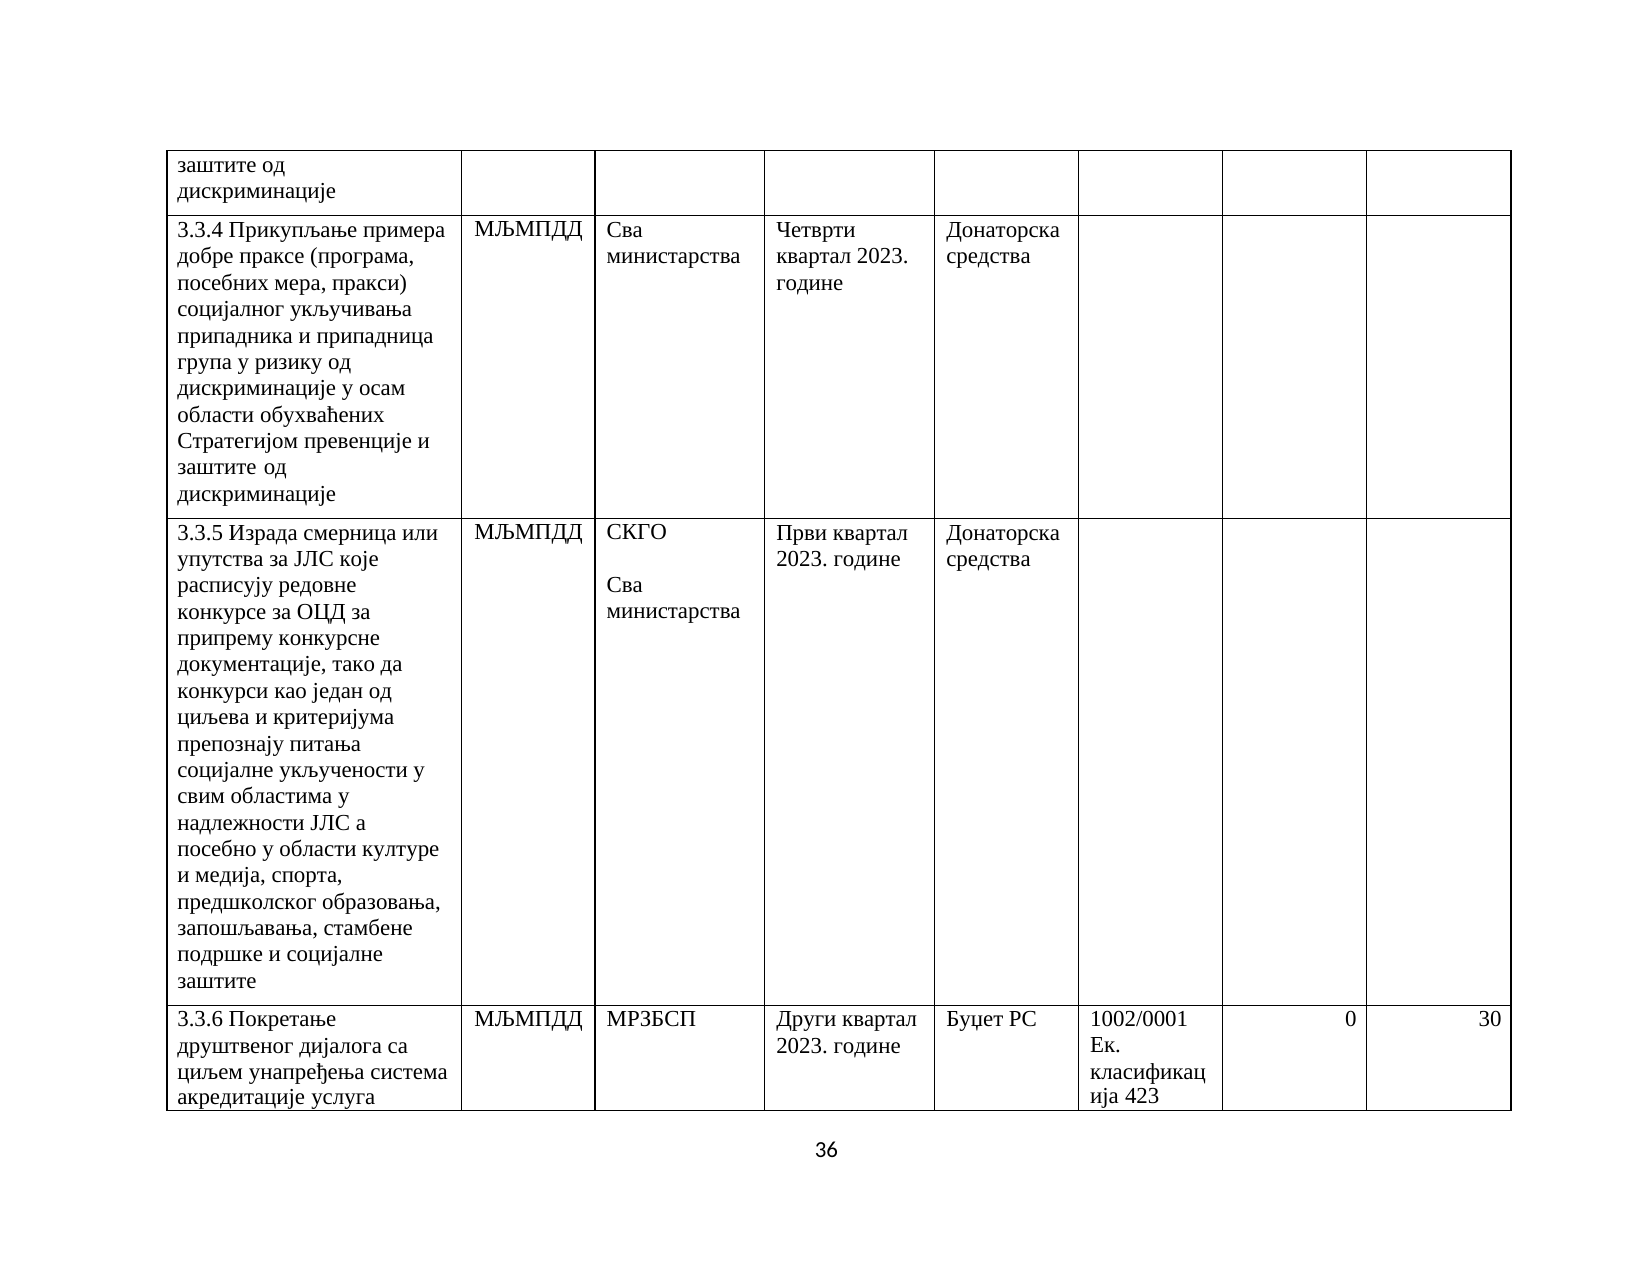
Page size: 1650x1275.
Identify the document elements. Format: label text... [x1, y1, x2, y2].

table_cell Донаторска средства [935, 519, 1078, 1004]
table_cell Први квартал 2023. године [765, 519, 934, 1004]
table_cell Буџет РС [935, 1006, 1078, 1110]
table_cell СКГО Сва министарства [596, 519, 764, 1004]
table_cell [1223, 519, 1366, 1004]
table_cell 3.3.6 Покретање друштвеног дијалога са циљем унапређења система акредитације услуга [168, 1006, 461, 1110]
table_cell МРЗБСП [596, 1006, 764, 1110]
table_cell Сва министарства [596, 216, 764, 518]
table_header [765, 151, 934, 215]
table_cell 3.3.5 Израда смерница или упутства за ЈЛС које расписују редовне конкурсе за ОЦД за припрему конкурсне документације, тако да конкурси као један од циљева и критеријума препознају питања социјалне укључености у свим областима у надлежности ЈЛС а посебно у области културе и медија, спорта, предшколског образовања, запошљавања, стамбене подршке и социјалне заштите [168, 519, 461, 1004]
table_header [462, 151, 594, 215]
table_cell Други квартал 2023. године [765, 1006, 934, 1110]
table_cell МЉМПДД [462, 1006, 594, 1110]
table_header [1223, 151, 1366, 215]
table_header [596, 151, 764, 215]
table_cell [1079, 519, 1222, 1004]
table_cell 3.3.4 Прикупљање примера добре праксе (програма, посебних мера, пракси) социјалног укључивања припадника и припадница група у ризику од дискриминације у осам области обухваћених Стратегијом превенције и заштите од дискриминације [168, 216, 461, 518]
table_cell Четврти квартал 2023. године [765, 216, 934, 518]
table_cell 0 [1223, 1006, 1366, 1110]
table_cell [1079, 216, 1222, 518]
table_header [935, 151, 1078, 215]
table_cell МЉМПДД [462, 216, 594, 518]
table_header [1367, 151, 1510, 215]
table_cell [1223, 216, 1366, 518]
table_cell Донаторска средства [935, 216, 1078, 518]
table_cell [1367, 519, 1510, 1004]
table_header [1079, 151, 1222, 215]
table_cell МЉМПДД [462, 519, 594, 1004]
table_cell 30 [1367, 1006, 1510, 1110]
table_header заштите од дискриминације [168, 151, 461, 215]
table_cell 1002/0001 Ек. класификац ија 423 [1079, 1006, 1222, 1110]
table_cell [1367, 216, 1510, 518]
